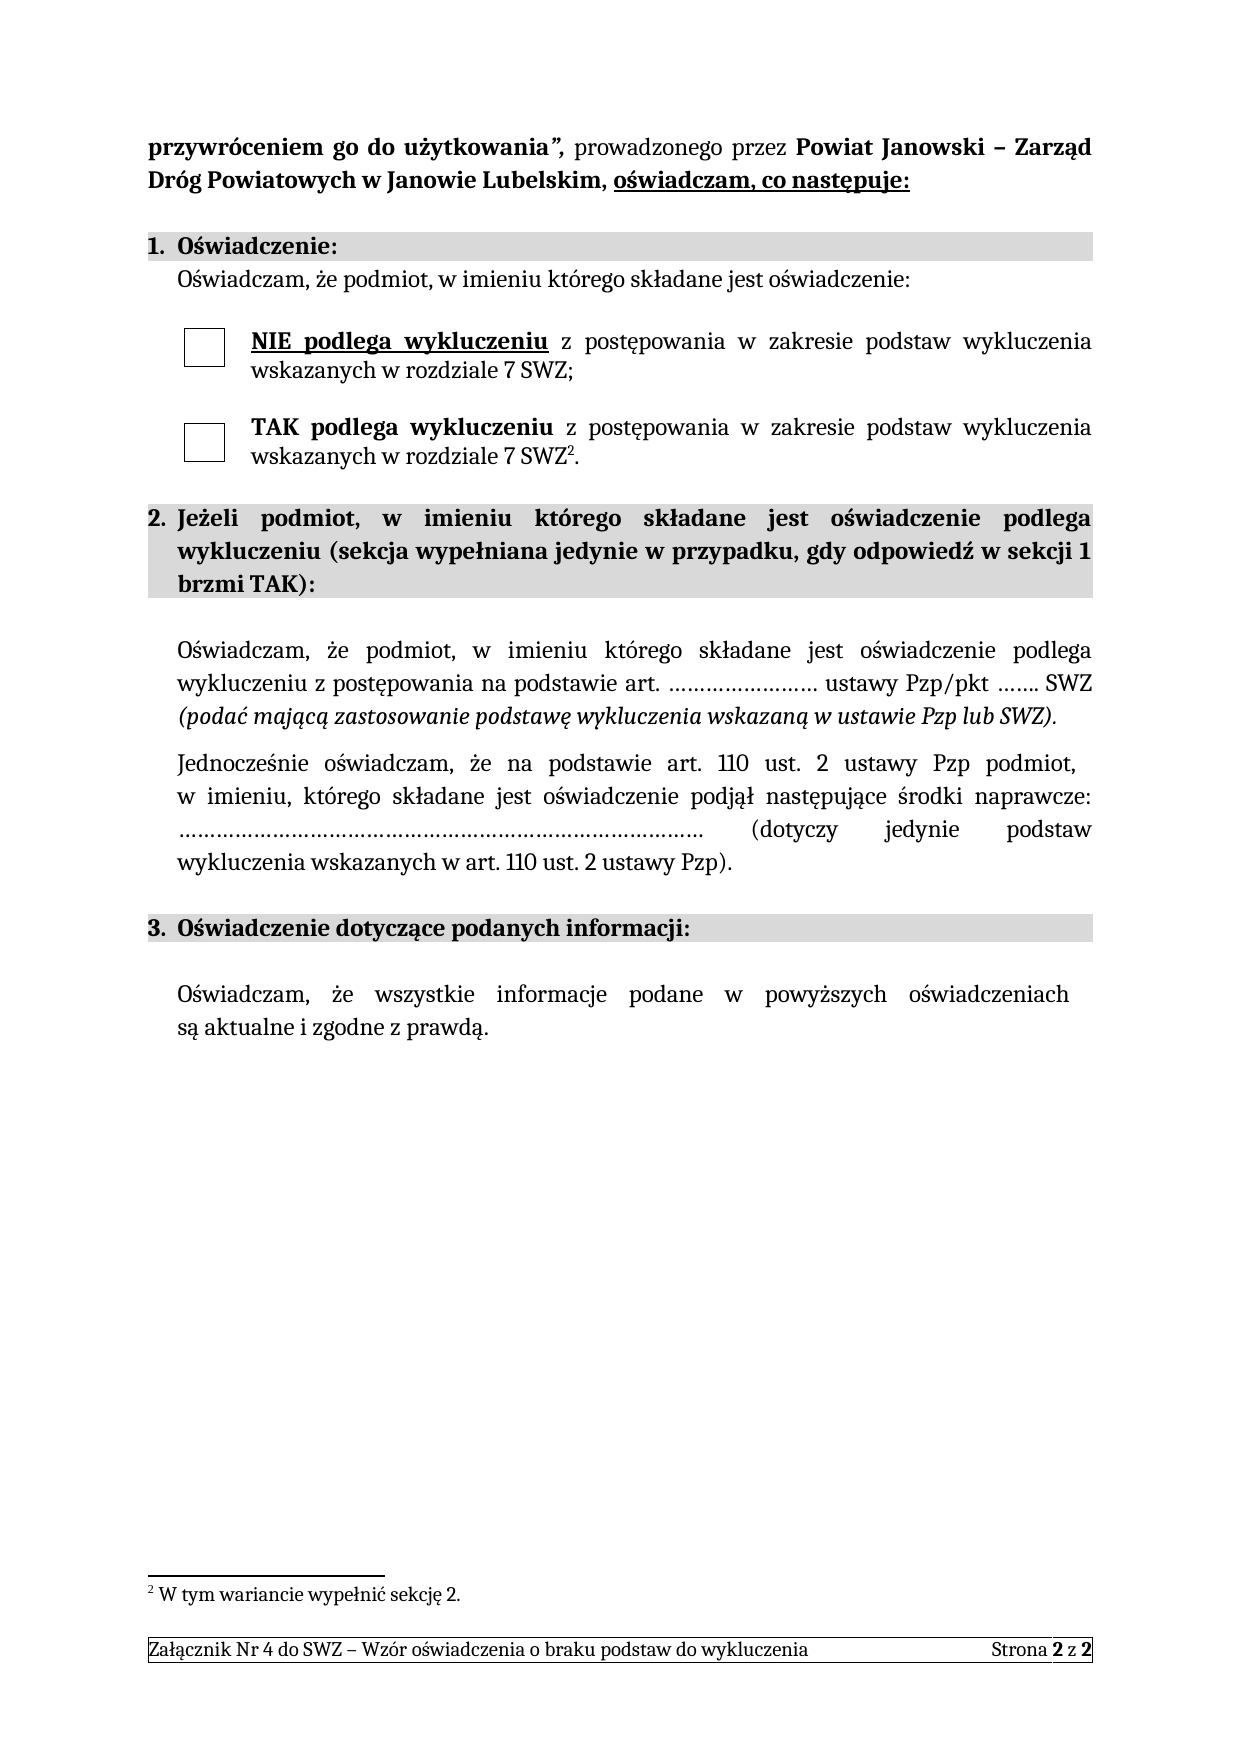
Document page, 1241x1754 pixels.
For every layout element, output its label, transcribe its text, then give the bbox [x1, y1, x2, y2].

list NIE podlega wykluczeniu z postępowania w zakresie podstaw wykluczenia wskazanych w rozdziale 7 SWZ; [251, 327, 1093, 384]
list Oświadczenie: [148, 232, 1093, 261]
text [148, 133, 1093, 195]
list Jeżeli podmiot, w imieniu którego składane jest oświadczenie podlega wykluczeniu (sekcja wypełniana jedynie w przypadku, gdy odpowiedź w sekcji 1 brzmi TAK): [148, 504, 1093, 598]
list TAK podlega wykluczeniu z postępowania w zakresie podstaw wykluczenia wskazanych w rozdziale 7 SWZ. [251, 413, 1093, 471]
list Jednocześnie oświadczam, że na podstawie art. 110 ust. 2 ustawy Pzp podmiot, w imieniu, którego składane jest oświadczenie podjął następujące środki naprawcze: ………………………………………………………………………… (dotyczy jedynie podstaw wykluczenia wskazanych w art. 110 ust. 2 ustawy Pzp). [177, 748, 1093, 876]
list Oświadczenie dotyczące podanych informacji: [148, 914, 1093, 942]
list Oświadczam, że podmiot, w imieniu którego składane jest oświadczenie: [177, 265, 1093, 294]
text Oświadczam, że wszystkie informacje podane w powyższych oświadczeniach są aktualne i zgodne z prawdą. [177, 980, 1093, 1041]
list Oświadczam, że podmiot, w imieniu którego składane jest oświadczenie podlega wykluczeniu z postępowania na podstawie art. …………………… ustawy Pzp/pkt ……. SWZ (podać mającą zastosowanie podstawę wykluczenia wskazaną w ustawie Pzp lub SWZ). [177, 636, 1093, 731]
